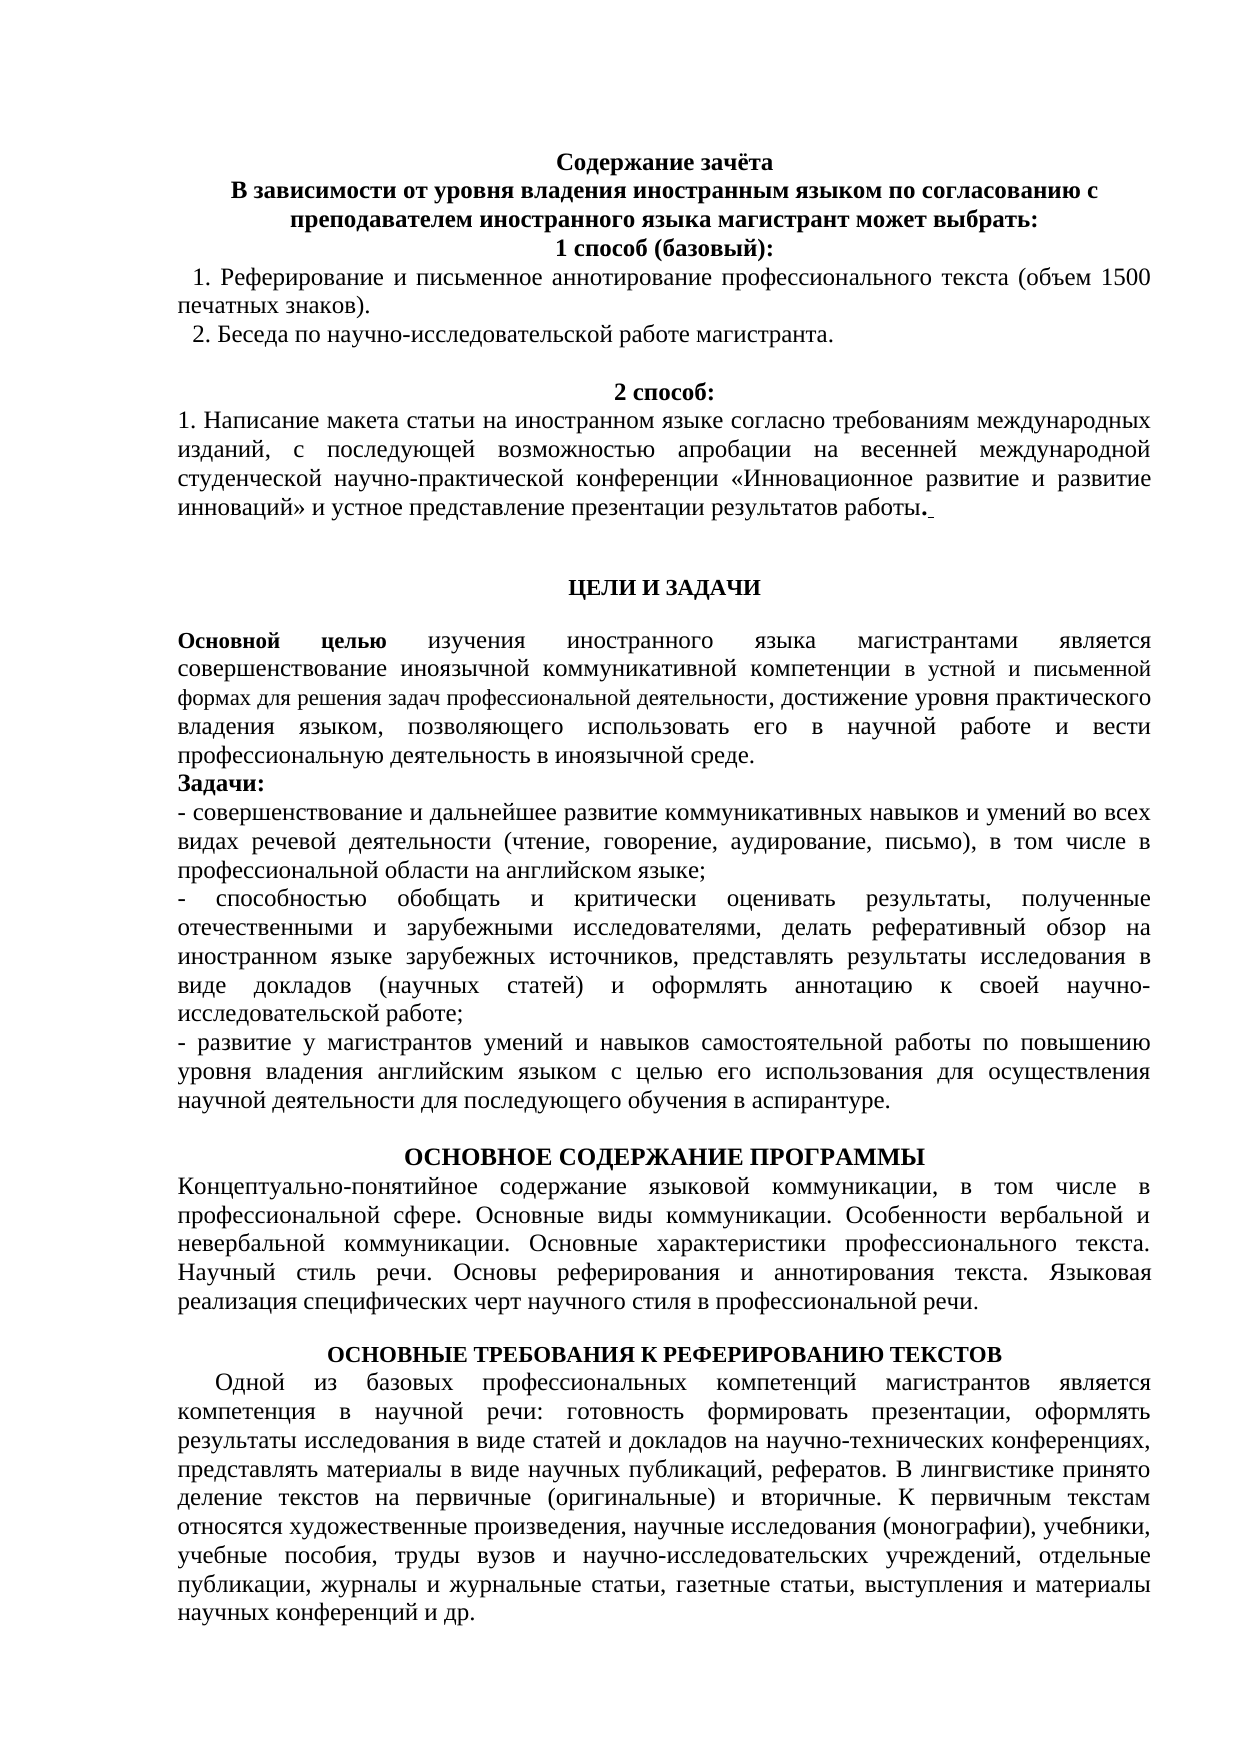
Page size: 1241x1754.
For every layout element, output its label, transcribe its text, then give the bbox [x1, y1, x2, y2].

text Задачи: [177, 768, 1152, 797]
title 1 способ (базовый): [177, 233, 1152, 262]
title В зависимости от уровня владения иностранным языком по согласованию с преподавателем иностранного языка магистрант может выбрать: [177, 176, 1152, 233]
title 2. Беседа по научно-исследовательской работе магистранта. [177, 319, 1152, 348]
text - способностью обобщать и критически оценивать результаты, полученные отечественными и зарубежными исследователями, делать реферативный обзор на иностранном языке зарубежных источников, представлять результаты исследования в виде докладов (научных статей) и оформлять аннотацию к своей научно-исследовательской работе; [177, 883, 1152, 1027]
title Содержание зачёта [177, 147, 1152, 176]
text Основной целью изучения иностранного языка магистрантами является совершенствование иноязычной коммуникативной компетенции в устной и письменной формах для решения задач профессиональной деятельности, достижение уровня практического владения языком, позволяющего использовать его в научной работе и вести профессиональную деятельность в иноязычной среде. [177, 625, 1152, 768]
text - развитие у магистрантов умений и навыков самостоятельной работы по повышению уровня владения английским языком с целью его использования для осуществления научной деятельности для последующего обучения в аспирантуре. [177, 1027, 1152, 1113]
text ОСНОВНОЕ СОДЕРЖАНИЕ ПРОГРАММЫ [177, 1142, 1152, 1171]
text - совершенствование и дальнейшее развитие коммуникативных навыков и умений во всех видах речевой деятельности (чтение, говорение, аудирование, письмо), в том числе в профессиональной области на английском языке; [177, 797, 1152, 883]
text Одной из базовых профессиональных компетенций магистрантов является компетенция в научной речи: готовность формировать презентации, оформлять результаты исследования в виде статей и докладов на научно-технических конференциях, представлять материалы в виде научных публикаций, рефератов. В лингвистике принято деление текстов на первичные (оригинальные) и вторичные. К первичным текстам относятся художественные произведения, научные исследования (монографии), учебники, учебные пособия, труды вузов и научно-исследовательских учреждений, отдельные публикации, журналы и журнальные статьи, газетные статьи, выступления и материалы научных конференций и др. [177, 1367, 1152, 1626]
text ОСНОВНЫЕ ТРЕБОВАНИЯ К РЕФЕРИРОВАНИЮ ТЕКСТОВ [177, 1341, 1152, 1367]
text 1. Написание макета статьи на иностранном языке согласно требованиям международных изданий, с последующей возможностью апробации на весенней международной студенческой научно-практической конференции «Инновационное развитие и развитие инноваций» и устное представление презентации результатов работы. [177, 406, 1152, 521]
text 2 способ: [177, 377, 1152, 406]
text Концептуально-понятийное содержание языковой коммуникации, в том числе в профессиональной сфере. Основные виды коммуникации. Особенности вербальной и невербальной коммуникации. Основные характеристики профессионального текста. Научный стиль речи. Основы реферирования и аннотирования текста. Языковая реализация специфических черт научного стиля в профессиональной речи. [177, 1171, 1152, 1315]
title 1. Реферирование и письменное аннотирование профессионального текста (объем 1500 печатных знаков). [177, 262, 1152, 319]
text ЦЕЛИ И ЗАДАЧИ [177, 574, 1152, 600]
